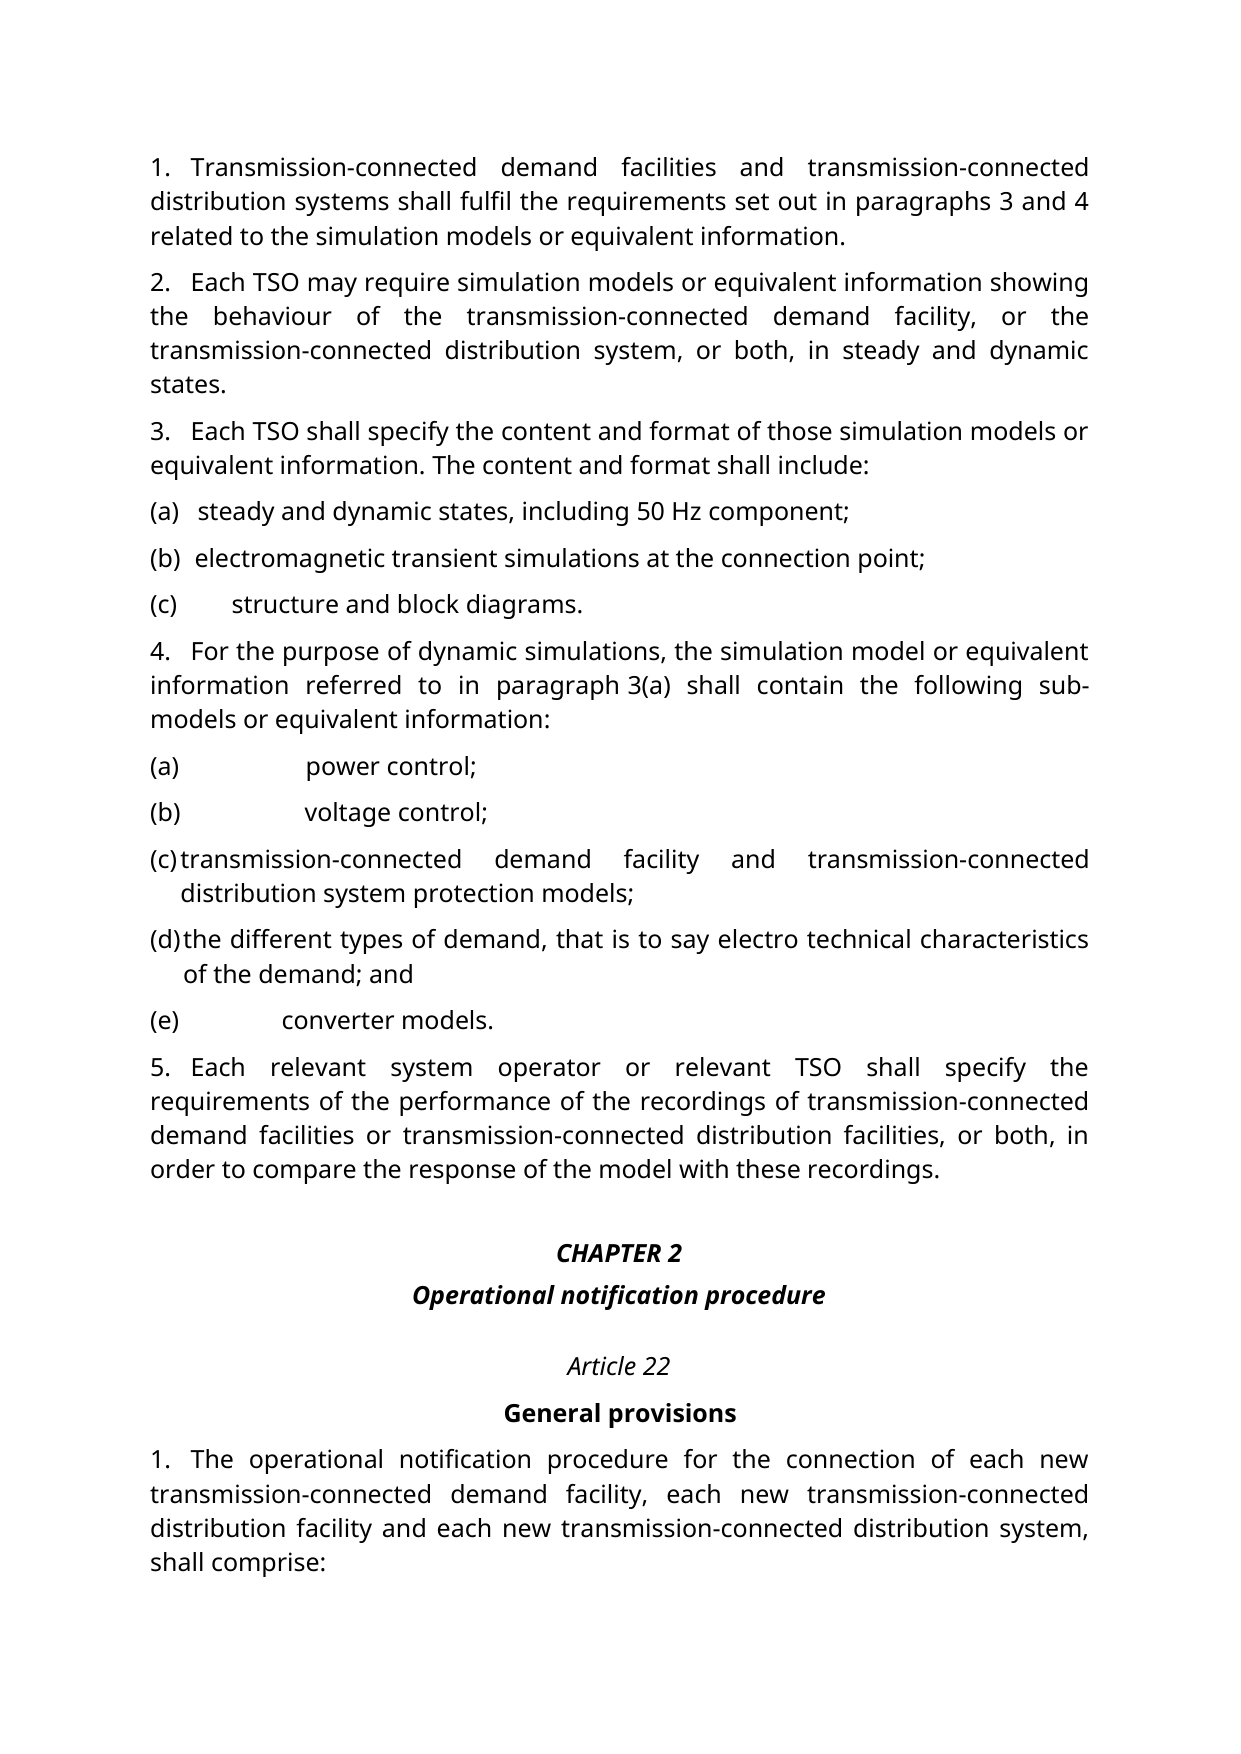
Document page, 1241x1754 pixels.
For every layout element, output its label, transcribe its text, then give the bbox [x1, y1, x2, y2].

table_header (c) [150, 829, 180, 910]
table_header transmission-connected demand facility and transmission-connected distribution system protection models; [180, 829, 1090, 910]
table_header (c) [150, 575, 231, 621]
table_header power control; [305, 736, 1090, 782]
text Article 22 [150, 1349, 1090, 1383]
table_header (d) [150, 910, 183, 990]
table_header (b) [150, 783, 304, 829]
text Operational notification procedure [150, 1277, 1090, 1312]
text 1. Transmission-connected demand facilities and transmission-connected distribution systems shall fulfil the requirements set out in paragraphs 3 and 4 related to the simulation models or equivalent information. [150, 150, 1090, 252]
text General provisions [150, 1396, 1090, 1430]
table_header voltage control; [304, 783, 1090, 829]
table_header the different types of demand, that is to say electro technical characteristics of the demand; and [183, 910, 1090, 990]
text 1. The operational notification procedure for the connection of each new transmission-connected demand facility, each new transmission-connected distribution facility and each new transmission-connected distribution system, shall comprise: [150, 1442, 1090, 1578]
text 5. Each relevant system operator or relevant TSO shall specify the requirements of the performance of the recordings of transmission-connected demand facilities or transmission-connected distribution facilities, or both, in order to compare the response of the model with these recordings. [150, 1049, 1090, 1186]
text CHAPTER 2 [150, 1236, 1090, 1270]
table_header structure and block diagrams. [231, 575, 1090, 621]
text 2. Each TSO may require simulation models or equivalent information showing the behaviour of the transmission-connected demand facility, or the transmission-connected distribution system, or both, in steady and dynamic states. [150, 265, 1090, 401]
table_header (b) [150, 528, 194, 575]
table_header (a) [150, 482, 197, 528]
text 3. Each TSO shall specify the content and format of those simulation models or equivalent information. The content and format shall include: [150, 413, 1090, 482]
table_header (a) [150, 736, 305, 782]
table_header converter models. [281, 990, 1090, 1037]
text 4. For the purpose of dynamic simulations, the simulation model or equivalent information referred to in paragraph 3(a) shall contain the following sub-models or equivalent information: [150, 634, 1090, 736]
table_header (e) [150, 990, 281, 1037]
table_header electromagnetic transient simulations at the connection point; [194, 528, 1090, 575]
table_header steady and dynamic states, including 50 Hz component; [197, 482, 1090, 528]
